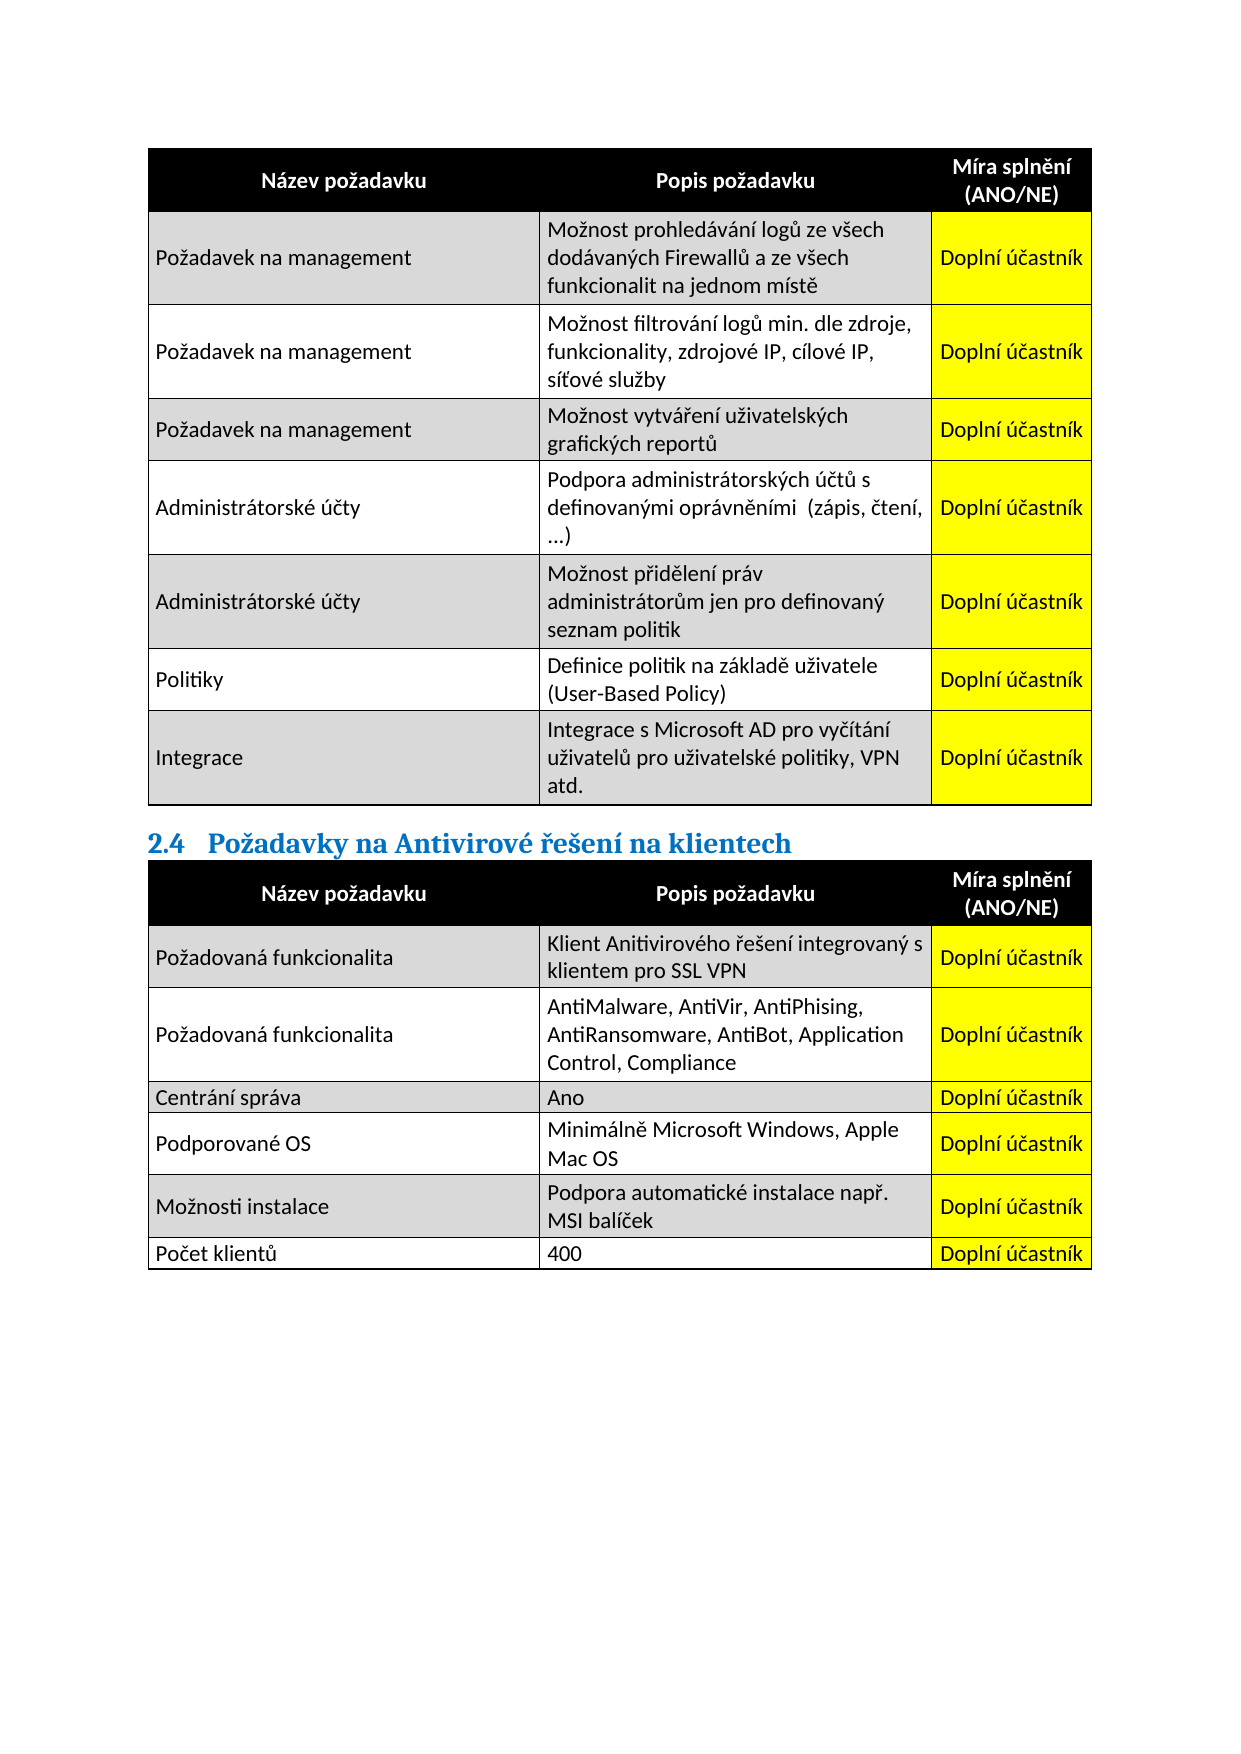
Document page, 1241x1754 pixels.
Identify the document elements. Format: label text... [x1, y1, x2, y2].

table_cell Možnost přidělení práv administrátorům jen pro definovaný seznam politik [540, 555, 931, 648]
table_cell Doplní účastník [932, 461, 1091, 554]
table_cell Doplní účastník [932, 212, 1091, 304]
table_cell 400 [540, 1238, 931, 1268]
table_cell Klient Anitivirového řešení integrovaný s klientem pro SSL VPN [540, 926, 931, 987]
table_cell Podporované OS [149, 1113, 539, 1174]
table_cell Požadavek na management [149, 212, 539, 304]
table_cell Požadovaná funkcionalita [149, 926, 539, 987]
table_cell Doplní účastník [932, 555, 1091, 648]
table_cell Doplní účastník [932, 1113, 1091, 1174]
table_cell Administrátorské účty [149, 555, 539, 648]
table_cell Podpora automatické instalace např. MSI balíček [540, 1175, 931, 1237]
table_header Míra splnění (ANO/NE) [932, 150, 1091, 210]
table_cell Požadavek na management [149, 305, 539, 398]
table_cell Integrace s Microsoft AD pro vyčítání uživatelů pro uživatelské politiky, VPN atd. [540, 711, 931, 804]
table_cell Administrátorské účty [149, 461, 539, 554]
table_cell Podpora administrátorských účtů s definovanými oprávněními (zápis, čtení, ...) [540, 461, 931, 554]
table_cell Doplní účastník [932, 711, 1091, 804]
table_cell Doplní účastník [932, 649, 1091, 710]
table_cell Doplní účastník [932, 399, 1091, 460]
table_cell AntiMalware, AntiVir, AntiPhising, AntiRansomware, AntiBot, Application Control, Compliance [540, 988, 931, 1081]
table_header Popis požadavku [540, 150, 931, 210]
subtitle Požadavky na Antivirové řešení na klientech [148, 827, 1093, 860]
table_header Míra splnění (ANO/NE) [932, 863, 1091, 924]
table_cell Politiky [149, 649, 539, 710]
table_cell Požadovaná funkcionalita [149, 988, 539, 1081]
table_header Název požadavku [149, 150, 539, 210]
table_cell Definice politik na základě uživatele (User-Based Policy) [540, 649, 931, 710]
table_cell Požadavek na management [149, 399, 539, 460]
table_cell Doplní účastník [932, 1082, 1091, 1112]
table_cell Centrání správa [149, 1082, 539, 1112]
table_cell Možnost vytváření uživatelských grafických reportů [540, 399, 931, 460]
table_cell Počet klientů [149, 1238, 539, 1268]
table_cell Integrace [149, 711, 539, 804]
table_cell Ano [540, 1082, 931, 1112]
table_cell Minimálně Microsoft Windows, Apple Mac OS [540, 1113, 931, 1174]
table_cell Doplní účastník [932, 988, 1091, 1081]
table_cell Možnost prohledávání logů ze všech dodávaných Firewallů a ze všech funkcionalit na jednom místě [540, 212, 931, 304]
table_cell Doplní účastník [932, 1175, 1091, 1237]
table_cell Doplní účastník [932, 305, 1091, 398]
table_cell Doplní účastník [932, 926, 1091, 987]
table_cell Doplní účastník [932, 1238, 1091, 1268]
table_header Popis požadavku [540, 863, 931, 924]
table_cell Možnosti instalace [149, 1175, 539, 1237]
table_header Název požadavku [149, 863, 539, 924]
table_cell Možnost filtrování logů min. dle zdroje, funkcionality, zdrojové IP, cílové IP, síťové služby [540, 305, 931, 398]
